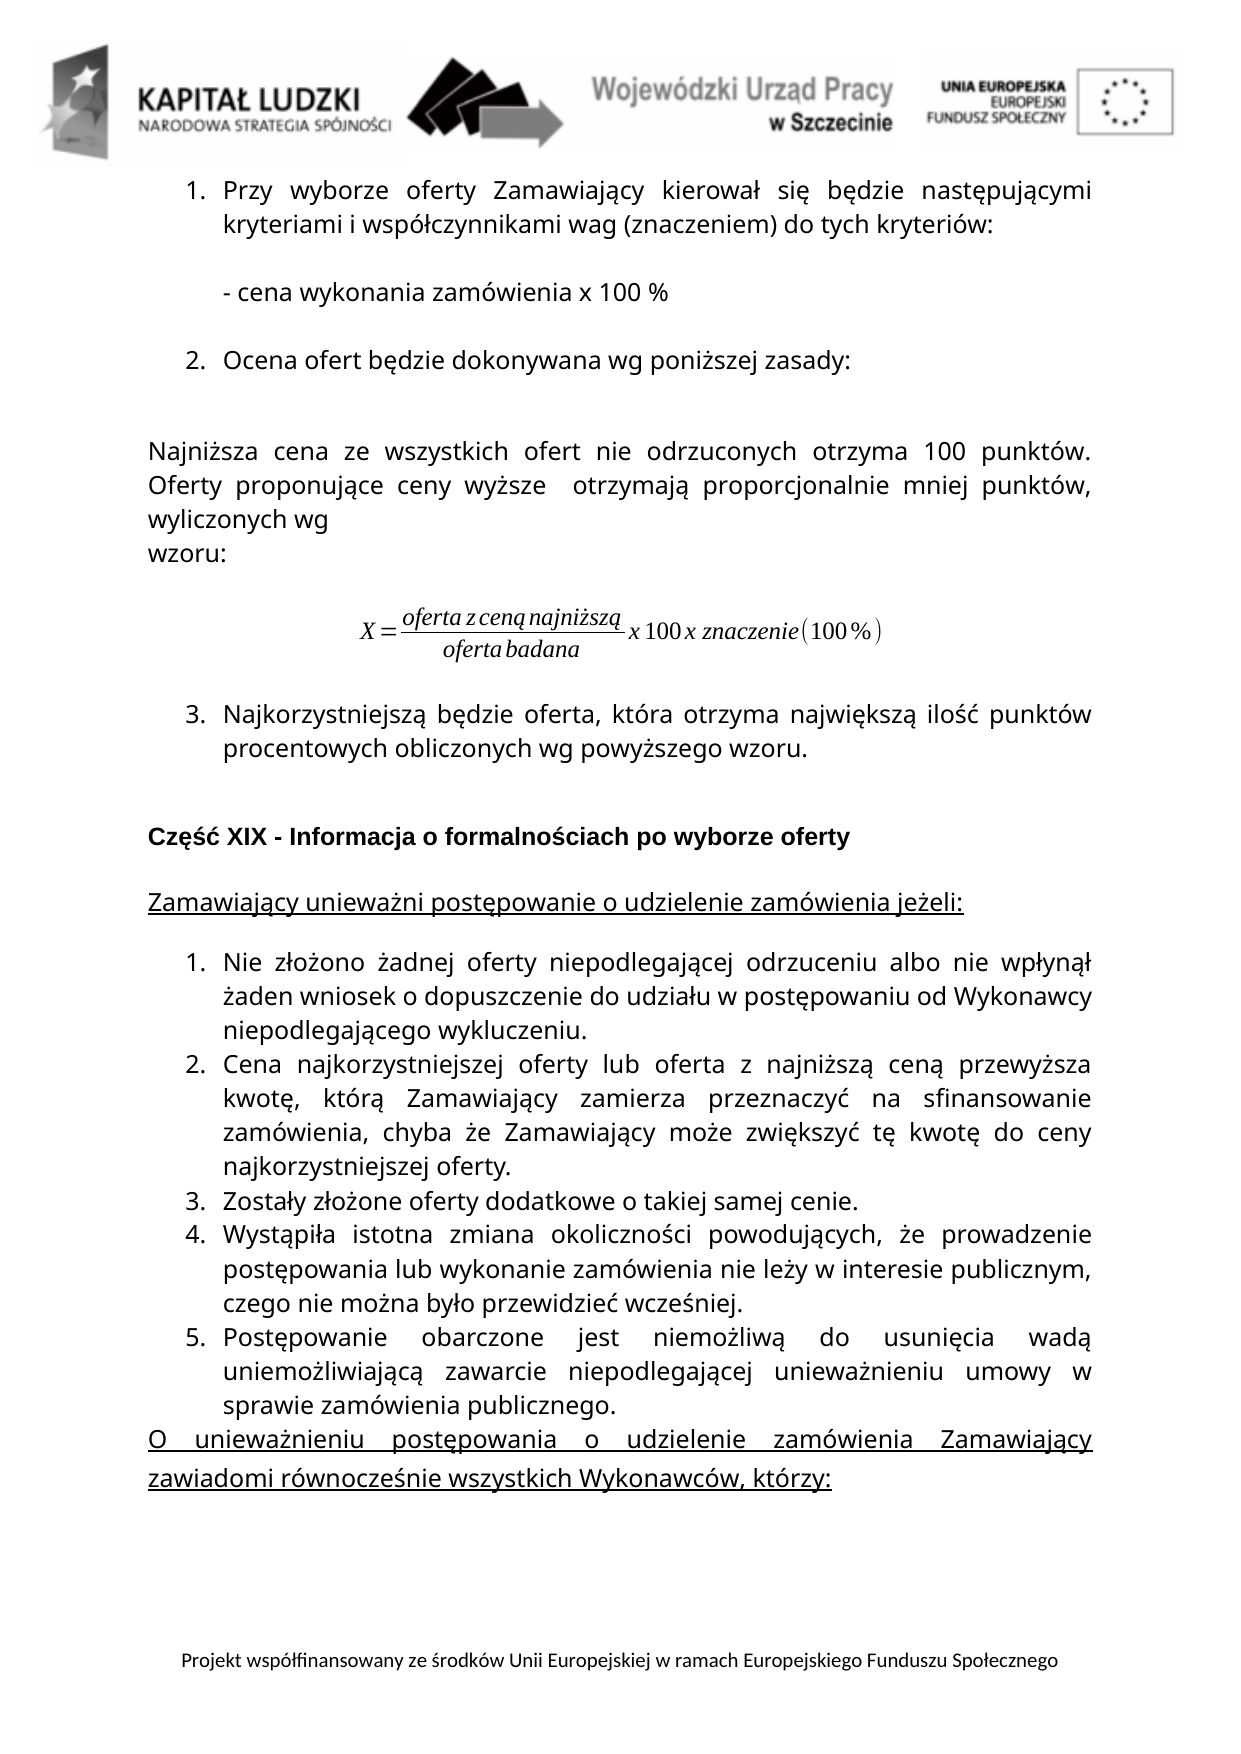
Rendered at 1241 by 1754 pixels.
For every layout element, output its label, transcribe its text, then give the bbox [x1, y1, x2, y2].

list Wystąpiła istotna zmiana okoliczności powodujących, że prowadzenie postępowania lub wykonanie zamówienia nie leży w interesie publicznym, czego nie można było przewidzieć wcześniej. [185, 1217, 1093, 1319]
text Część XIX - Informacja o formalnościach po wyborze oferty [148, 822, 1093, 851]
text O unieważnieniu postępowania o udzielenie zamówienia Zamawiający zawiadomi równocześnie wszystkich Wykonawców, którzy: [148, 1422, 1093, 1450]
list Postępowanie obarczone jest niemożliwą do usunięcia wadą uniemożliwiającą zawarcie niepodlegającej unieważnieniu umowy w sprawie zamówienia publicznego. [185, 1319, 1093, 1422]
text wzoru: [148, 536, 1093, 570]
list Cena najkorzystniejszej oferty lub oferta z najniższą ceną przewyższa kwotę, którą Zamawiający zamierza przeznaczyć na sfinansowanie zamówienia, chyba że Zamawiający może zwiększyć tę kwotę do ceny najkorzystniejszej oferty. [185, 1047, 1093, 1183]
list Nie złożono żadnej oferty niepodlegającej odrzuceniu albo nie wpłynął żaden wniosek o dopuszczenie do udziału w postępowaniu od Wykonawcy niepodlegającego wykluczeniu. [185, 945, 1093, 1047]
list Ocena ofert będzie dokonywana wg poniższej zasady: [185, 343, 1093, 377]
list Najkorzystniejszą będzie oferta, która otrzyma największą ilość punktów procentowych obliczonych wg powyższego wzoru. [185, 697, 1093, 765]
text Zamawiający unieważni postępowanie o udzielenie zamówienia jeżeli: [148, 885, 1093, 919]
list Zostały złożone oferty dodatkowe o takiej samej cenie. [185, 1183, 1093, 1217]
list Przy wyborze oferty Zamawiający kierował się będzie następującymi kryteriami i współczynnikami wag (znaczeniem) do tych kryteriów: [185, 168, 1093, 241]
text O unieważnieniu postępowania o udzielenie zamówienia Zamawiający zawiadomi równocześnie wszystkich Wykonawców, którzy: [148, 1452, 1093, 1495]
text - cena wykonania zamówienia x 100 % [223, 275, 1093, 309]
text Najniższa cena ze wszystkich ofert nie odrzuconych otrzyma 100 punktów. Oferty proponujące ceny wyższe otrzymają proporcjonalnie mniej punktów, wyliczonych wg [148, 434, 1093, 536]
